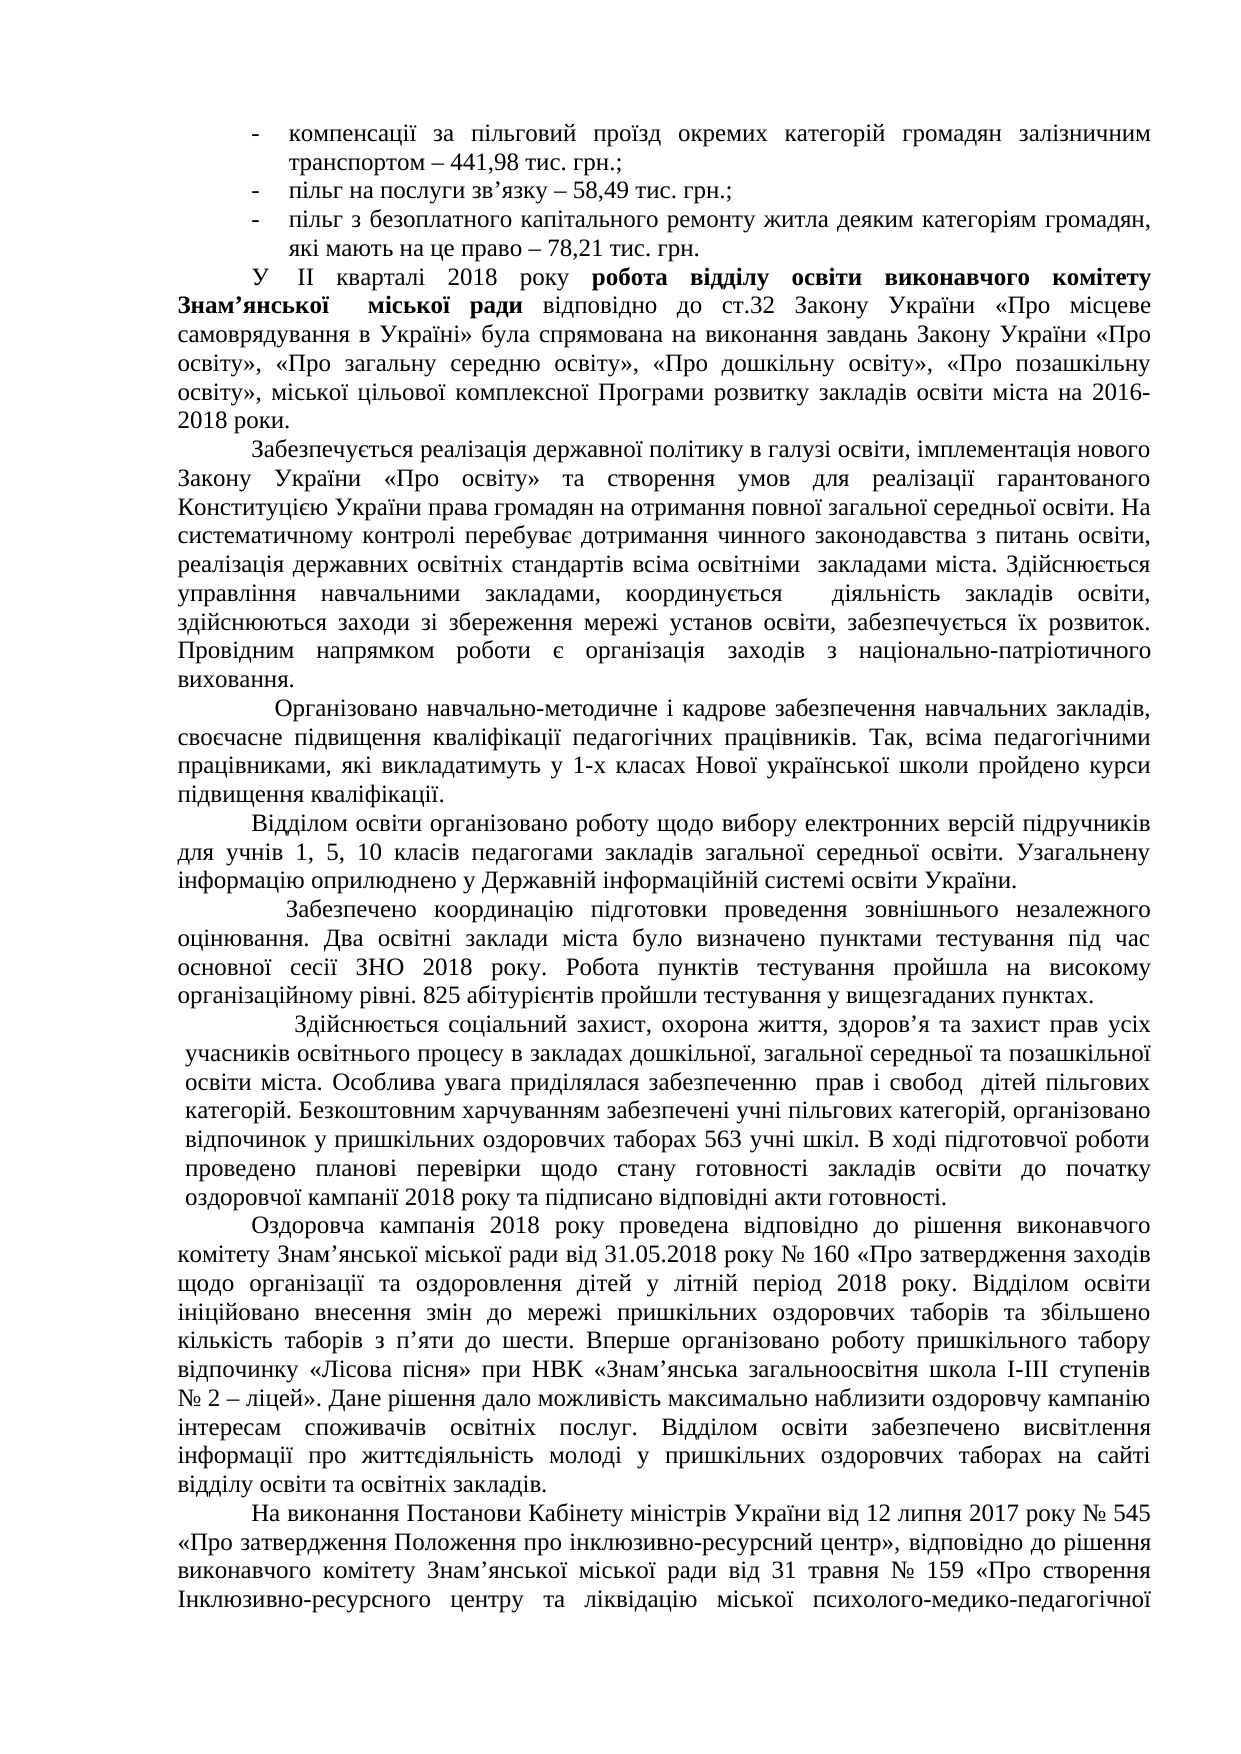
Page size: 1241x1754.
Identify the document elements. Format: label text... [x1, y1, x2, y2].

list Відділом освіти організовано роботу щодо вибору електронних версій підручників для учнів 1, 5, 10 класів педагогами закладів загальної середньої освіти. Узагальнену інформацію оприлюднено у Державній інформаційній системі освіти України. [177, 808, 1152, 894]
list пільг на послуги зв’язку – 58,49 тис. грн.; [251, 176, 1152, 204]
text У ІІ кварталі 2018 року робота відділу освіти виконавчого комітету Знам’янської міської ради відповідно до ст.32 Закону України «Про місцеве самоврядування в Україні» була спрямована на виконання завдань Закону України «Про освіту», «Про загальну середню освіту», «Про дошкільну освіту», «Про позашкільну освіту», міської цільової комплексної Програми розвитку закладів освіти міста на 2016-2018 роки. [177, 262, 1152, 434]
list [177, 1498, 1152, 1613]
text Здійснюється соціальний захист, охорона життя, здоров’я та захист прав усіх учасників освітнього процесу в закладах дошкільної, загальної середньої та позашкільної освіти міста. Особлива увага приділялася забезпеченню прав і свобод дітей пільгових категорій. Безкоштовним харчуванням забезпечені учні пільгових категорій, організовано відпочинок у пришкільних оздоровчих таборах 563 учні шкіл. В ході підготовчої роботи проведено планові перевірки щодо стану готовності закладів освіти до початку оздоровчої кампанії 2018 року та підписано відповідні акти готовності. [185, 1009, 1152, 1211]
list Забезпечено координацію підготовки проведення зовнішнього незалежного оцінювання. Два освітні заклади міста було визначено пунктами тестування під час основної сесії ЗНО 2018 року. Робота пунктів тестування пройшла на високому організаційному рівні. 825 абітурієнтів пройшли тестування у вищезгаданих пунктах. [177, 894, 1152, 1009]
list компенсації за пільговий проїзд окремих категорій громадян залізничним транспортом – 441,98 тис. грн.; [251, 118, 1152, 176]
list Забезпечується реалізація державної політику в галузі освіти, імплементація нового Закону України «Про освіту» та створення умов для реалізації гарантованого Конституцією України права громадян на отримання повної загальної середньої освіти. На систематичному контролі перебуває дотримання чинного законодавства з питань освіти, реалізація державних освітніх стандартів всіма освітніми закладами міста. Здійснюється управління навчальними закладами, координується діяльність закладів освіти, здійснюються заходи зі збереження мережі установ освіти, забезпечується їх розвиток. Провідним напрямком роботи є організація заходів з національно-патріотичного виховання. [177, 434, 1152, 693]
list Організовано навчально-методичне і кадрове забезпечення навчальних закладів, своєчасне підвищення кваліфікації педагогічних працівників. Так, всіма педагогічними працівниками, які викладатимуть у 1-х класах Нової української школи пройдено курси підвищення кваліфікації. [177, 693, 1152, 808]
list пільг з безоплатного капітального ремонту житла деяким категоріям громадян, які мають на це право – 78,21 тис. грн. [251, 204, 1152, 262]
list Оздоровча кампанія 2018 року проведена відповідно до рішення виконавчого комітету Знам’янської міської ради від 31.05.2018 року № 160 «Про затвердження заходів щодо організації та оздоровлення дітей у літній період 2018 року. Відділом освіти ініційовано внесення змін до мережі пришкільних оздоровчих таборів та збільшено кількість таборів з п’яти до шести. Вперше організовано роботу пришкільного табору відпочинку «Лісова пісня» при НВК «Знам’янська загальноосвітня школа І-ІІІ ступенів № 2 – ліцей». Дане рішення дало можливість максимально наблизити оздоровчу кампанію інтересам споживачів освітніх послуг. Відділом освіти забезпечено висвітлення інформації про життєдіяльність молоді у пришкільних оздоровчих таборах на сайті відділу освіти та освітніх закладів. [177, 1211, 1152, 1498]
